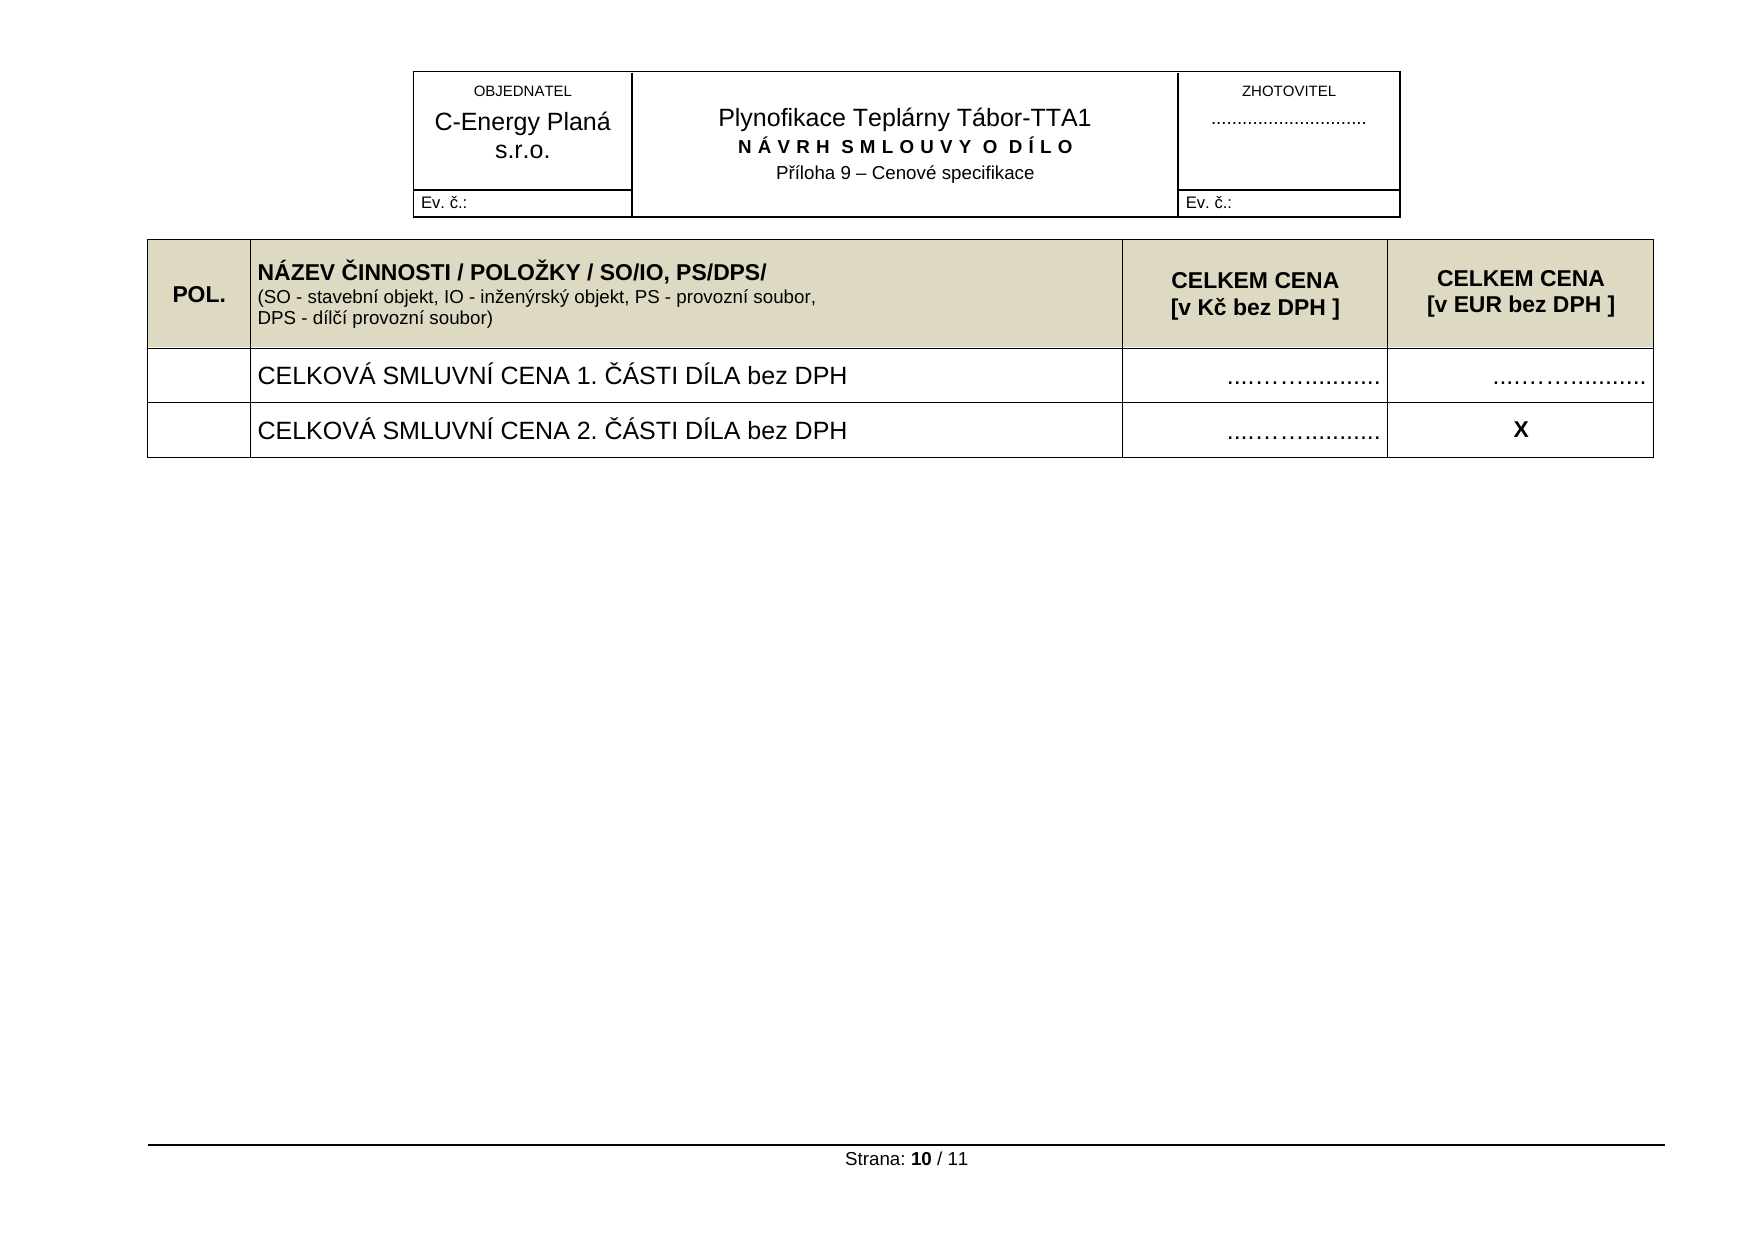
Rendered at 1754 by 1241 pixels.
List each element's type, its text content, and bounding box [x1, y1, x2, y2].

table_cell ....……........... [1123, 349, 1387, 402]
table_cell CELKOVÁ SMLUVNÍ CENA 1. ČÁSTI DÍLA bez DPH [251, 349, 1122, 402]
table_cell [148, 403, 250, 457]
table_cell X [1388, 403, 1653, 457]
table_cell ....……........... [1388, 349, 1653, 402]
table_header Celkem cena [v Kč bez DPH ] [1123, 240, 1387, 347]
table_header Celkem cena [v EUR bez DPH ] [1388, 240, 1653, 347]
table_header Název činnosti / položky / SO/IO, PS/DPS/ (SO - stavební objekt, IO - inženýrský objekt, PS - provozní soubor, DPS - dílčí provozní soubor) [251, 240, 1122, 347]
table_cell CELKOVÁ SMLUVNÍ CENA 2. ČÁSTI DÍLA bez DPH [251, 403, 1122, 457]
table_cell ....……........... [1123, 403, 1387, 457]
table_header Pol. [148, 240, 250, 347]
table_cell [148, 349, 250, 402]
